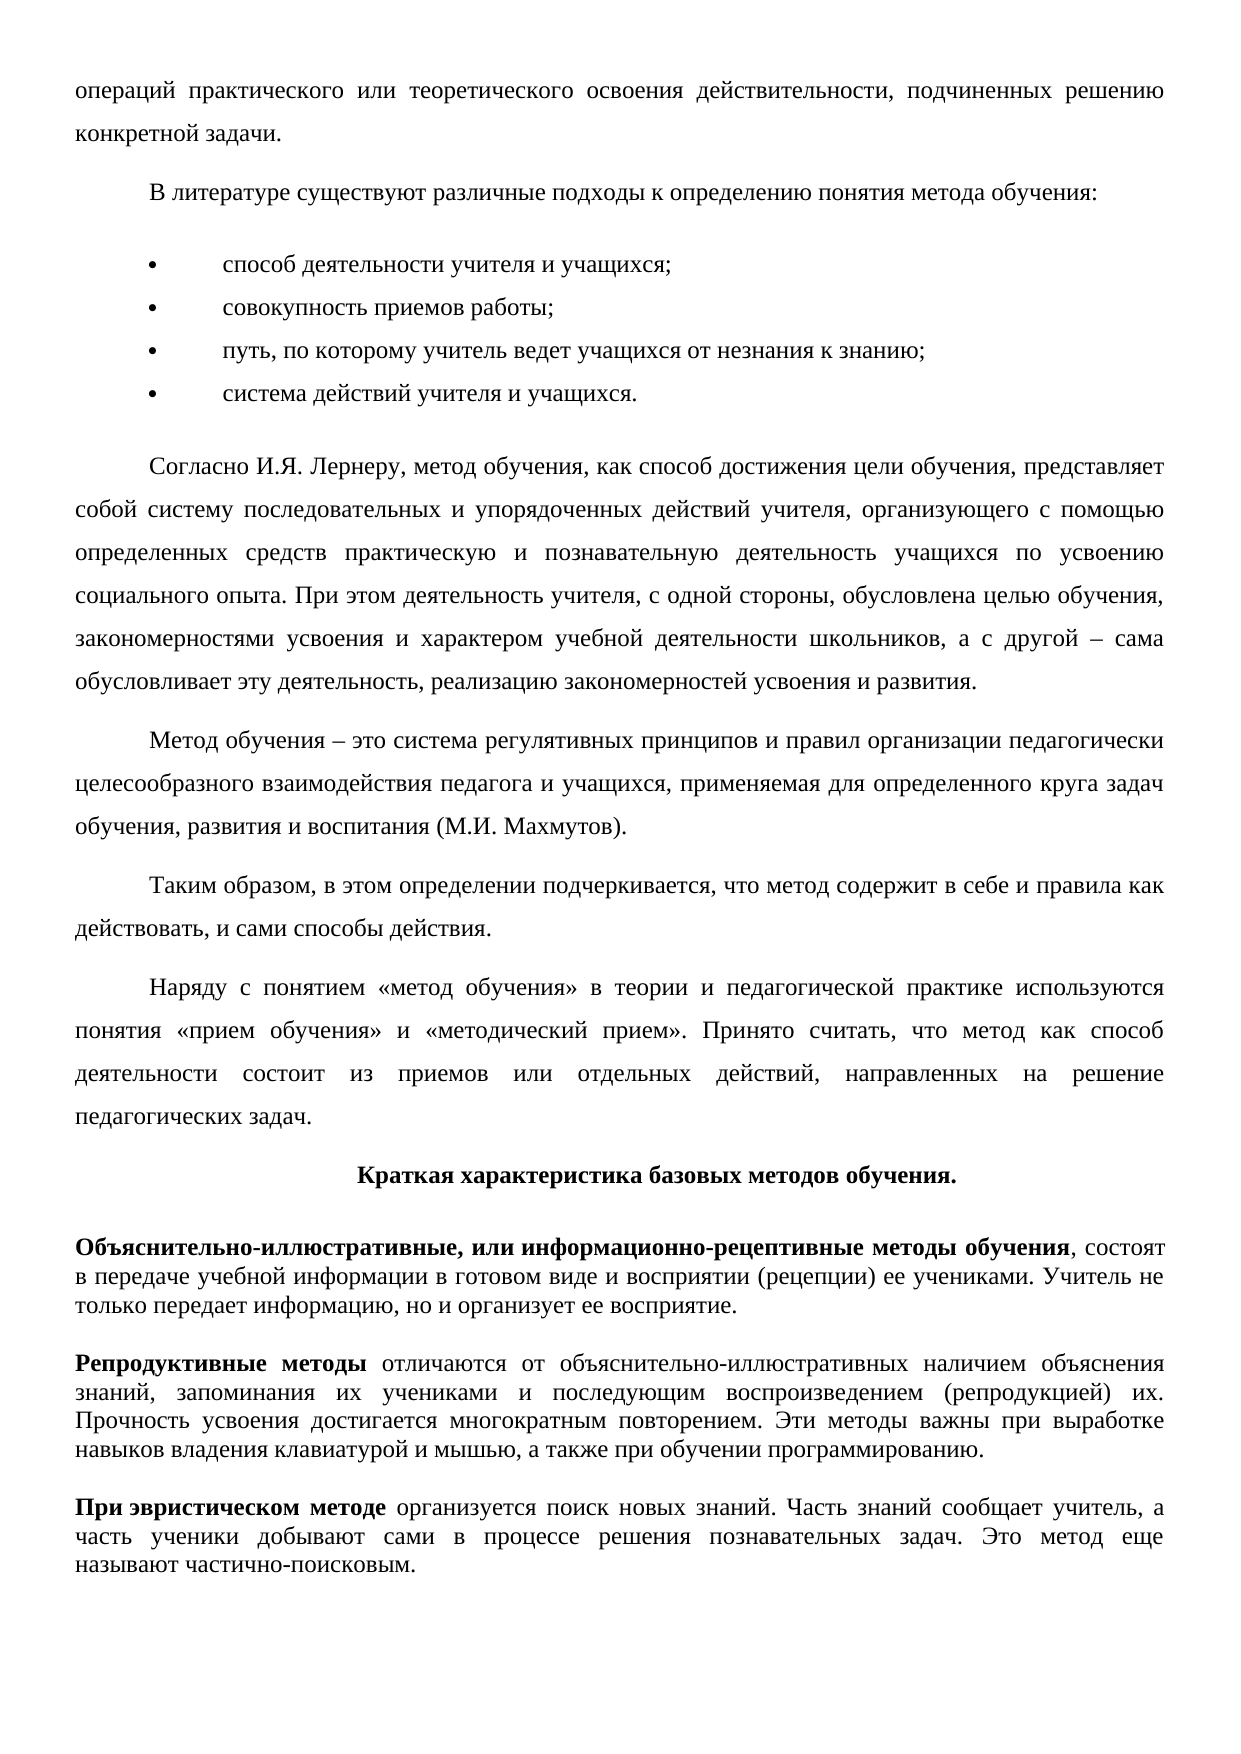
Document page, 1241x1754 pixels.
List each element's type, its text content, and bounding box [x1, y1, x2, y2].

text Согласно И.Я. Лернеру, метод обучения, как способ достижения цели обучения, представляет собой систему последовательных и упорядоченных действий учителя, организующего с помощью определенных средств практическую и познавательную деятельность учащихся по усвоению социального опыта. При этом деятельность учителя, с одной стороны, обусловлена целью обучения, закономерностями усвоения и характером учебной деятельности школьников, а с другой – сама обусловливает эту деятельность, реализацию закономерностей усвоения и развития. [75, 451, 1165, 695]
text В литературе существуют различные подходы к определению понятия метода обучения: [75, 177, 1165, 206]
text Наряду с понятием «метод обучения» в теории и педагогической практике используются понятия «прием обучения» и «методический прием». Принято считать, что метод как способ деятельности состоит из приемов или отдельных действий, направленных на решение педагогических задач. [75, 972, 1165, 1130]
list путь, по которому учитель ведет учащихся от незнания к знанию; [75, 335, 1165, 364]
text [75, 75, 1165, 147]
text Таким образом, в этом определении подчеркивается, что метод содержит в себе и правила как действовать, и сами способы действия. [75, 870, 1165, 942]
list совокупность приемов работы; [75, 292, 1165, 321]
text Метод обучения – это система регулятивных принципов и правил организации педагогически целесообразного взаимодействия педагога и учащихся, применяемая для определенного круга задач обучения, развития и воспитания (М.И. Махмутов). [75, 725, 1165, 840]
text Краткая характеристика базовых методов обучения. [75, 1160, 1165, 1189]
text При эвристическом методе организуется поиск новых знаний. Часть знаний сообщает учитель, а часть ученики добывают сами в процессе решения познавательных задач. Это метод еще называют частично-поисковым. [75, 1492, 1165, 1578]
text Объяснительно-иллюстративные, или информационно-рецептивные методы обучения, состоят в передаче учебной информации в готовом виде и восприятии (рецепции) ее учениками. Учитель не только передает информацию, но и организует ее восприятие. [75, 1232, 1165, 1319]
list способ деятельности учителя и учащихся; [75, 249, 1165, 278]
text Репродуктивные методы отличаются от объяснительно-иллюстративных наличием объяснения знаний, запоминания их учениками и последующим воспроизведением (репродукцией) их. Прочность усвоения достигается многократным повторением. Эти методы важны при выработке навыков владения клавиатурой и мышью, а также при обучении программированию. [75, 1348, 1165, 1463]
list система действий учителя и учащихся. [75, 378, 1165, 407]
